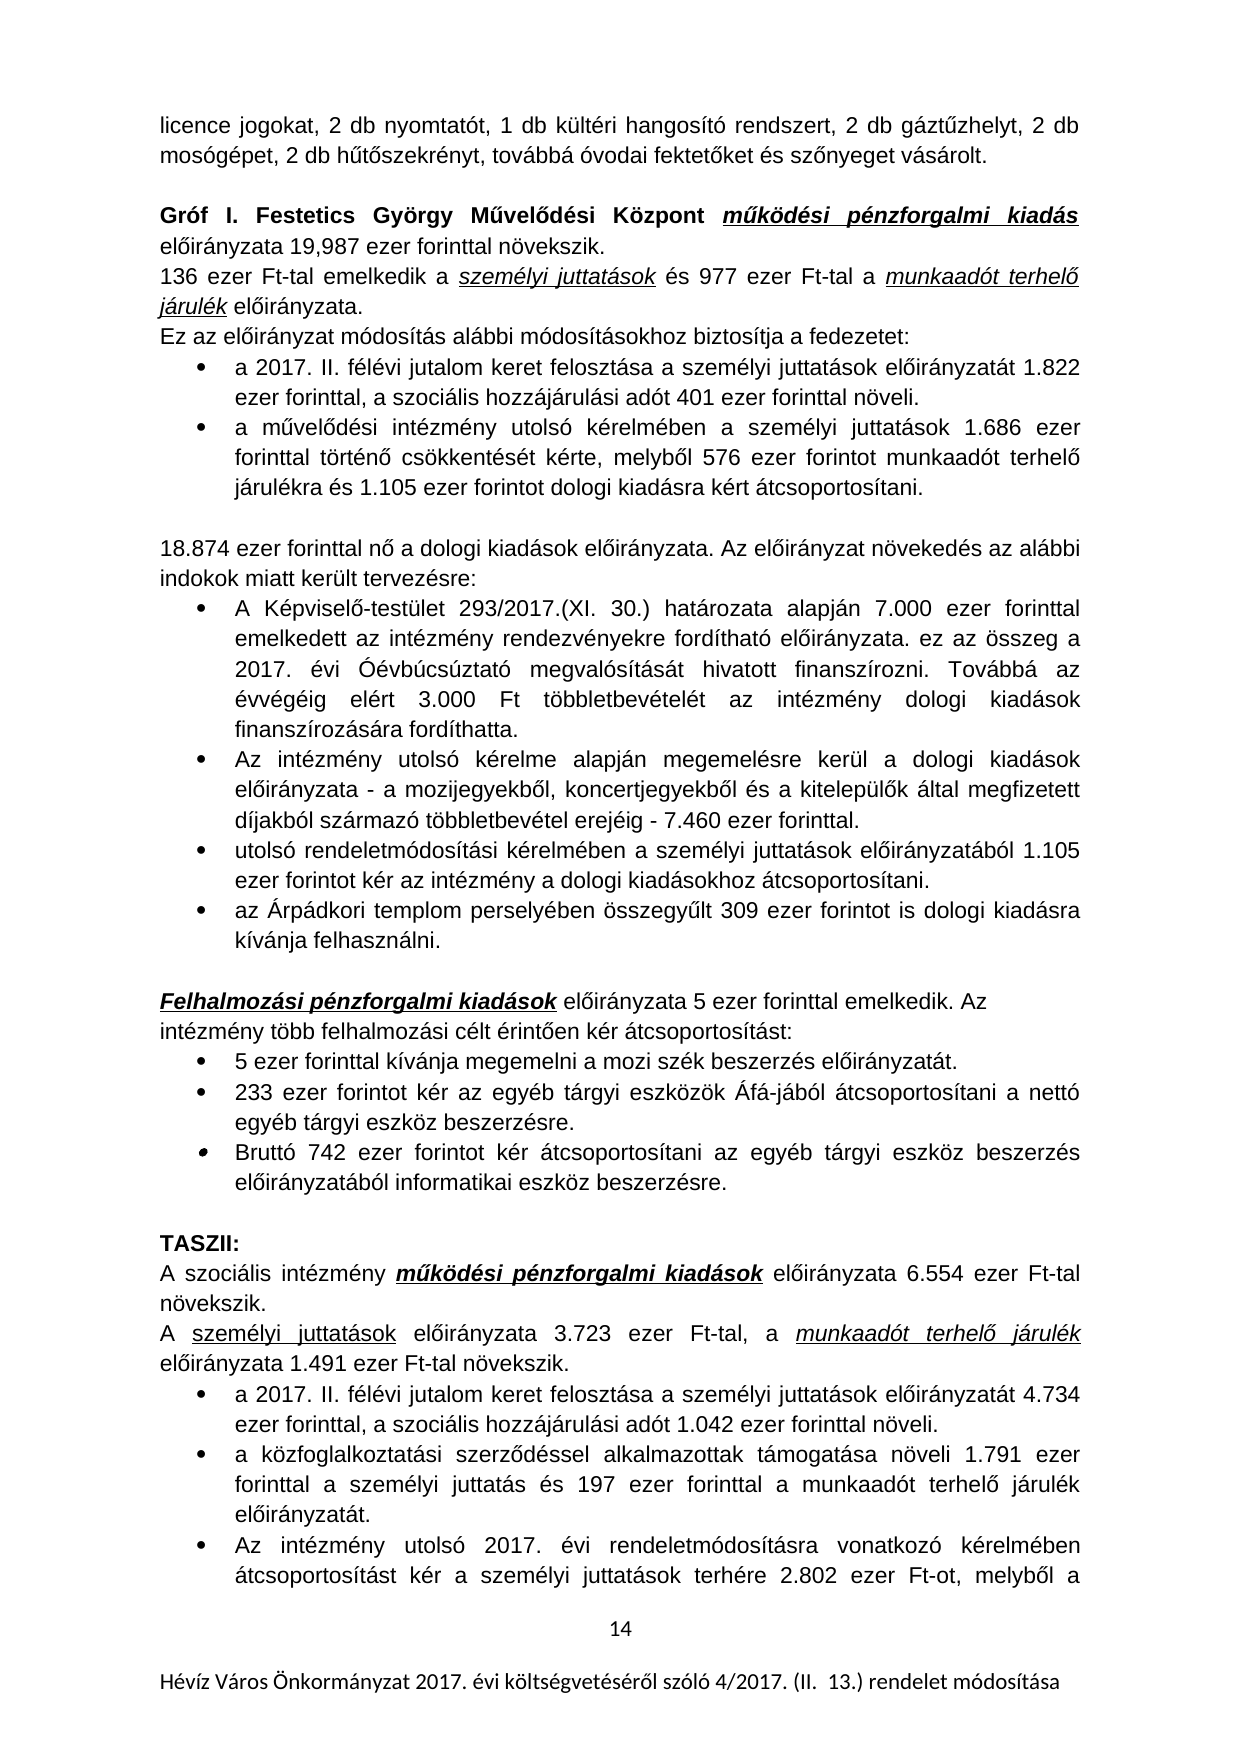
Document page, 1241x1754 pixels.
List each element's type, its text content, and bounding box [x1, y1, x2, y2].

text 136 ezer Ft-tal emelkedik a személyi juttatások és 977 ezer Ft-tal a munkaadót terhelő járulék előirányzata. [159, 263, 1081, 319]
list a művelődési intézmény utolsó kérelmében a személyi juttatások 1.686 ezer forinttal történő csökkentését kérte, melyből 576 ezer forintot munkaadót terhelő járulékra és 1.105 ezer forintot dologi kiadásra kért átcsoportosítani. [197, 414, 1081, 501]
list a közfoglalkoztatási szerződéssel alkalmazottak támogatása növeli 1.791 ezer forinttal a személyi juttatás és 197 ezer forinttal a munkaadót terhelő járulék előirányzatát. [197, 1441, 1081, 1528]
list a 2017. II. félévi jutalom keret felosztása a személyi juttatások előirányzatát 1.822 ezer forinttal, a szociális hozzájárulási adót 401 ezer forinttal növeli. [197, 353, 1081, 410]
text 18.874 ezer forinttal nő a dologi kiadások előirányzata. Az előirányzat növekedés az alábbi indokok miatt került tervezésre: [159, 535, 1081, 591]
text Gróf I. Festetics György Művelődési Központ működési pénzforgalmi kiadás előirányzata 19,987 ezer forinttal növekszik. [159, 202, 1081, 259]
list az Árpádkori templom perselyében összegyűlt 309 ezer forintot is dologi kiadásra kívánja felhasználni. [197, 897, 1081, 954]
text A személyi juttatások előirányzata 3.723 ezer Ft-tal, a munkaadót terhelő járulék előirányzata 1.491 ezer Ft-tal növekszik. [159, 1320, 1081, 1377]
list Az intézmény utolsó kérelme alapján megemelésre kerül a dologi kiadások előirányzata - a mozijegyekből, koncertjegyekből és a kitelepülők által megfizetett díjakból származó többletbevétel erejéig - 7.460 ezer forinttal. [197, 746, 1081, 833]
list 233 ezer forintot kér az egyéb tárgyi eszközök Áfá-jából átcsoportosítani a nettó egyéb tárgyi eszköz beszerzésre. [197, 1078, 1081, 1135]
list A Képviselő-testület 293/2017.(XI. 30.) határozata alapján 7.000 ezer forinttal emelkedett az intézmény rendezvényekre fordítható előirányzata. ez az összeg a 2017. évi Óévbúcsúztató megvalósítását hivatott finanszírozni. Továbbá az évvégéig elért 3.000 Ft többletbevételét az intézmény dologi kiadások finanszírozására fordíthatta. [197, 595, 1081, 742]
list 5 ezer forinttal kívánja megemelni a mozi szék beszerzés előirányzatát. [197, 1048, 1081, 1074]
text TASZII: [159, 1229, 1081, 1256]
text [159, 112, 1081, 168]
text Felhalmozási pénzforgalmi kiadások előirányzata 5 ezer forinttal emelkedik. Az intézmény több felhalmozási célt érintően kér átcsoportosítást: [159, 988, 1081, 1044]
list Bruttó 742 ezer forintot kér átcsoportosítani az egyéb tárgyi eszköz beszerzés előirányzatából informatikai eszköz beszerzésre. [197, 1139, 1081, 1195]
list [197, 1532, 1081, 1588]
text Ez az előirányzat módosítás alábbi módosításokhoz biztosítja a fedezetet: [159, 323, 1081, 349]
text A szociális intézmény működési pénzforgalmi kiadások előirányzata 6.554 ezer Ft-tal növekszik. [159, 1260, 1081, 1316]
list a 2017. II. félévi jutalom keret felosztása a személyi juttatások előirányzatát 4.734 ezer forinttal, a szociális hozzájárulási adót 1.042 ezer forinttal növeli. [197, 1381, 1081, 1437]
list utolsó rendeletmódosítási kérelmében a személyi juttatások előirányzatából 1.105 ezer forintot kér az intézmény a dologi kiadásokhoz átcsoportosítani. [197, 837, 1081, 893]
